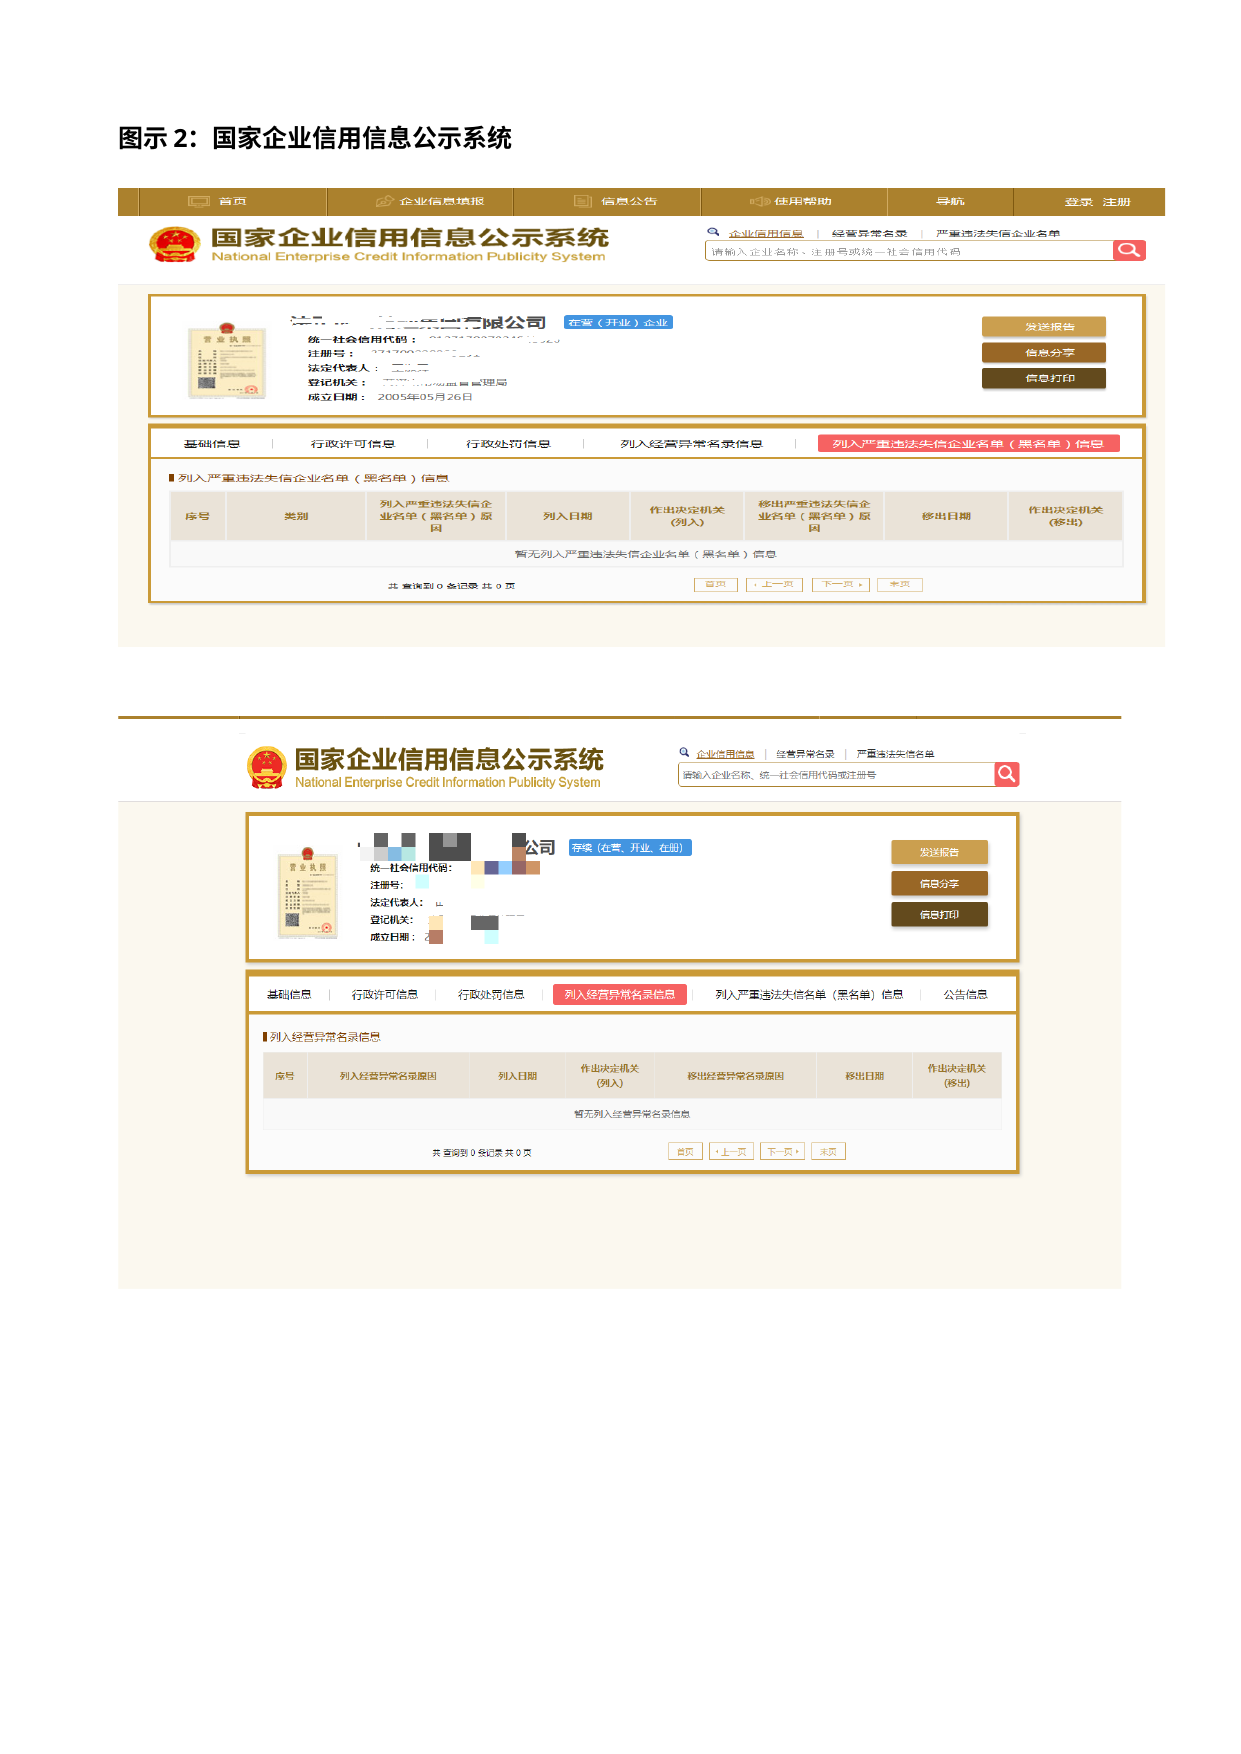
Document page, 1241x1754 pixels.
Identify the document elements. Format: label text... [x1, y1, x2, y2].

picture [118, 188, 1166, 647]
text 图示2：国家企业信用信息公示系统 [118, 118, 1122, 154]
picture [118, 716, 1122, 1289]
